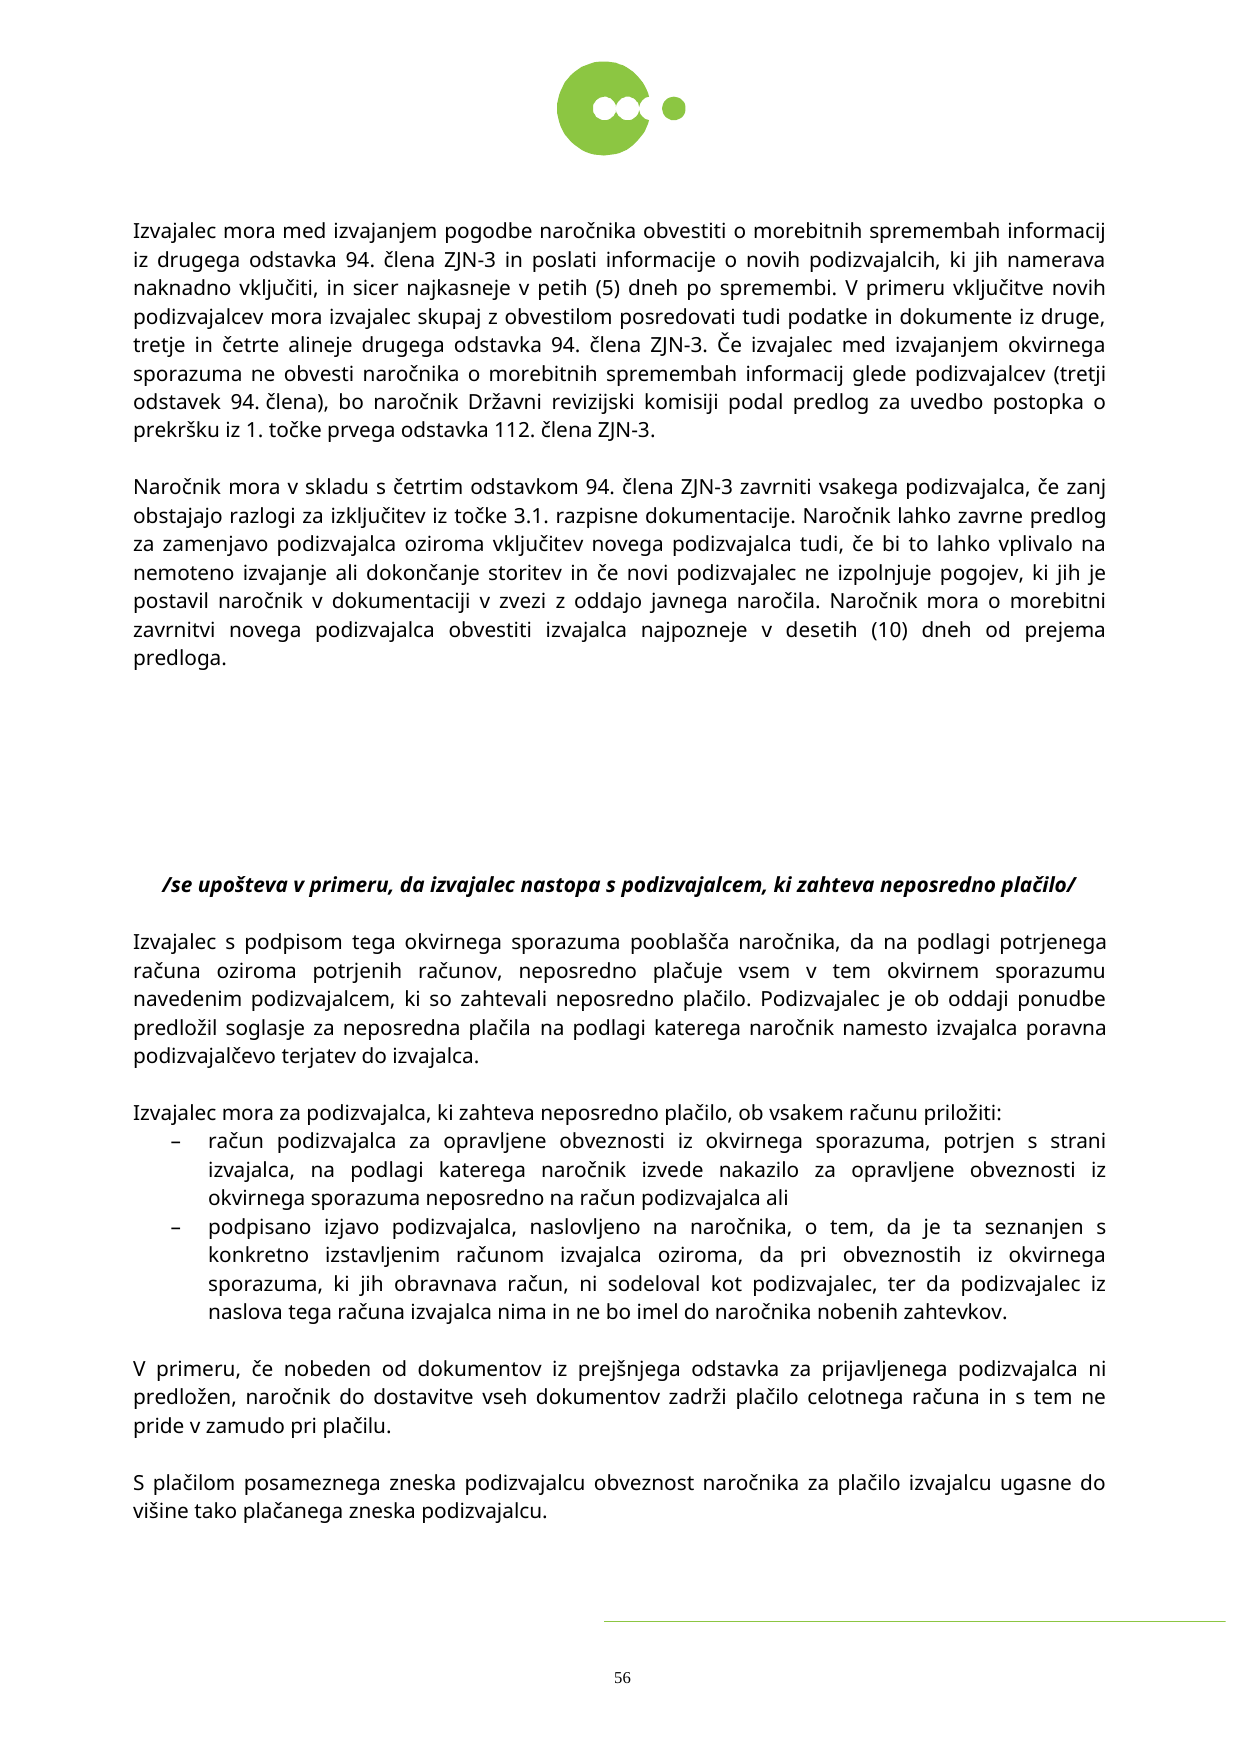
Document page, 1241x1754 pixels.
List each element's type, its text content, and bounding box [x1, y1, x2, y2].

list račun podizvajalca za opravljene obveznosti iz okvirnega sporazuma, potrjen s strani izvajalca, na podlagi katerega naročnik izvede nakazilo za opravljene obveznosti iz okvirnega sporazuma neposredno na račun podizvajalca ali [170, 1127, 1107, 1212]
text Izvajalec mora med izvajanjem pogodbe naročnika obvestiti o morebitnih spremembah informacij iz drugega odstavka 94. člena ZJN-3 in poslati informacije o novih podizvajalcih, ki jih namerava naknadno vključiti, in sicer najkasneje v petih (5) dneh po spremembi. V primeru vključitve novih podizvajalcev mora izvajalec skupaj z obvestilom posredovati tudi podatke in dokumente iz druge, tretje in četrte alineje drugega odstavka 94. člena ZJN-3. Če izvajalec med izvajanjem okvirnega sporazuma ne obvesti naročnika o morebitnih spremembah informacij glede podizvajalcev (tretji odstavek 94. člena), bo naročnik Državni revizijski komisiji podal predlog za uvedbo postopka o prekršku iz 1. točke prvega odstavka 112. člena ZJN-3. [133, 217, 1107, 444]
text Izvajalec s podpisom tega okvirnega sporazuma pooblašča naročnika, da na podlagi potrjenega računa oziroma potrjenih računov, neposredno plačuje vsem v tem okvirnem sporazumu navedenim podizvajalcem, ki so zahtevali neposredno plačilo. Podizvajalec je ob oddaji ponudbe predložil soglasje za neposredna plačila na podlagi katerega naročnik namesto izvajalca poravna podizvajalčevo terjatev do izvajalca. [133, 927, 1107, 1070]
text V primeru, če nobeden od dokumentov iz prejšnjega odstavka za prijavljenega podizvajalca ni predložen, naročnik do dostavitve vseh dokumentov zadrži plačilo celotnega računa in s tem ne pride v zamudo pri plačilu. [133, 1354, 1107, 1439]
list podpisano izjavo podizvajalca, naslovljeno na naročnika, o tem, da je ta seznanjen s konkretno izstavljenim računom izvajalca oziroma, da pri obveznostih iz okvirnega sporazuma, ki jih obravnava račun, ni sodeloval kot podizvajalec, ter da podizvajalec iz naslova tega računa izvajalca nima in ne bo imel do naročnika nobenih zahtevkov. [170, 1212, 1107, 1326]
text Naročnik mora v skladu s četrtim odstavkom 94. člena ZJN-3 zavrniti vsakega podizvajalca, če zanj obstajajo razlogi za izključitev iz točke 3.1. razpisne dokumentacije. Naročnik lahko zavrne predlog za zamenjavo podizvajalca oziroma vključitev novega podizvajalca tudi, če bi to lahko vplivalo na nemoteno izvajanje ali dokončanje storitev in če novi podizvajalec ne izpolnjuje pogojev, ki jih je postavil naročnik v dokumentaciji v zvezi z oddajo javnega naročila. Naročnik mora o morebitni zavrnitvi novega podizvajalca obvestiti izvajalca najpozneje v desetih (10) dneh od prejema predloga. [133, 472, 1107, 672]
text S plačilom posameznega zneska podizvajalcu obveznost naročnika za plačilo izvajalcu ugasne do višine tako plačanega zneska podizvajalcu. [133, 1468, 1107, 1525]
text Izvajalec mora za podizvajalca, ki zahteva neposredno plačilo, ob vsakem računu priložiti: [133, 1098, 1107, 1127]
text /se upošteva v primeru, da izvajalec nastopa s podizvajalcem, ki zahteva neposredno plačilo/ [133, 871, 1107, 899]
